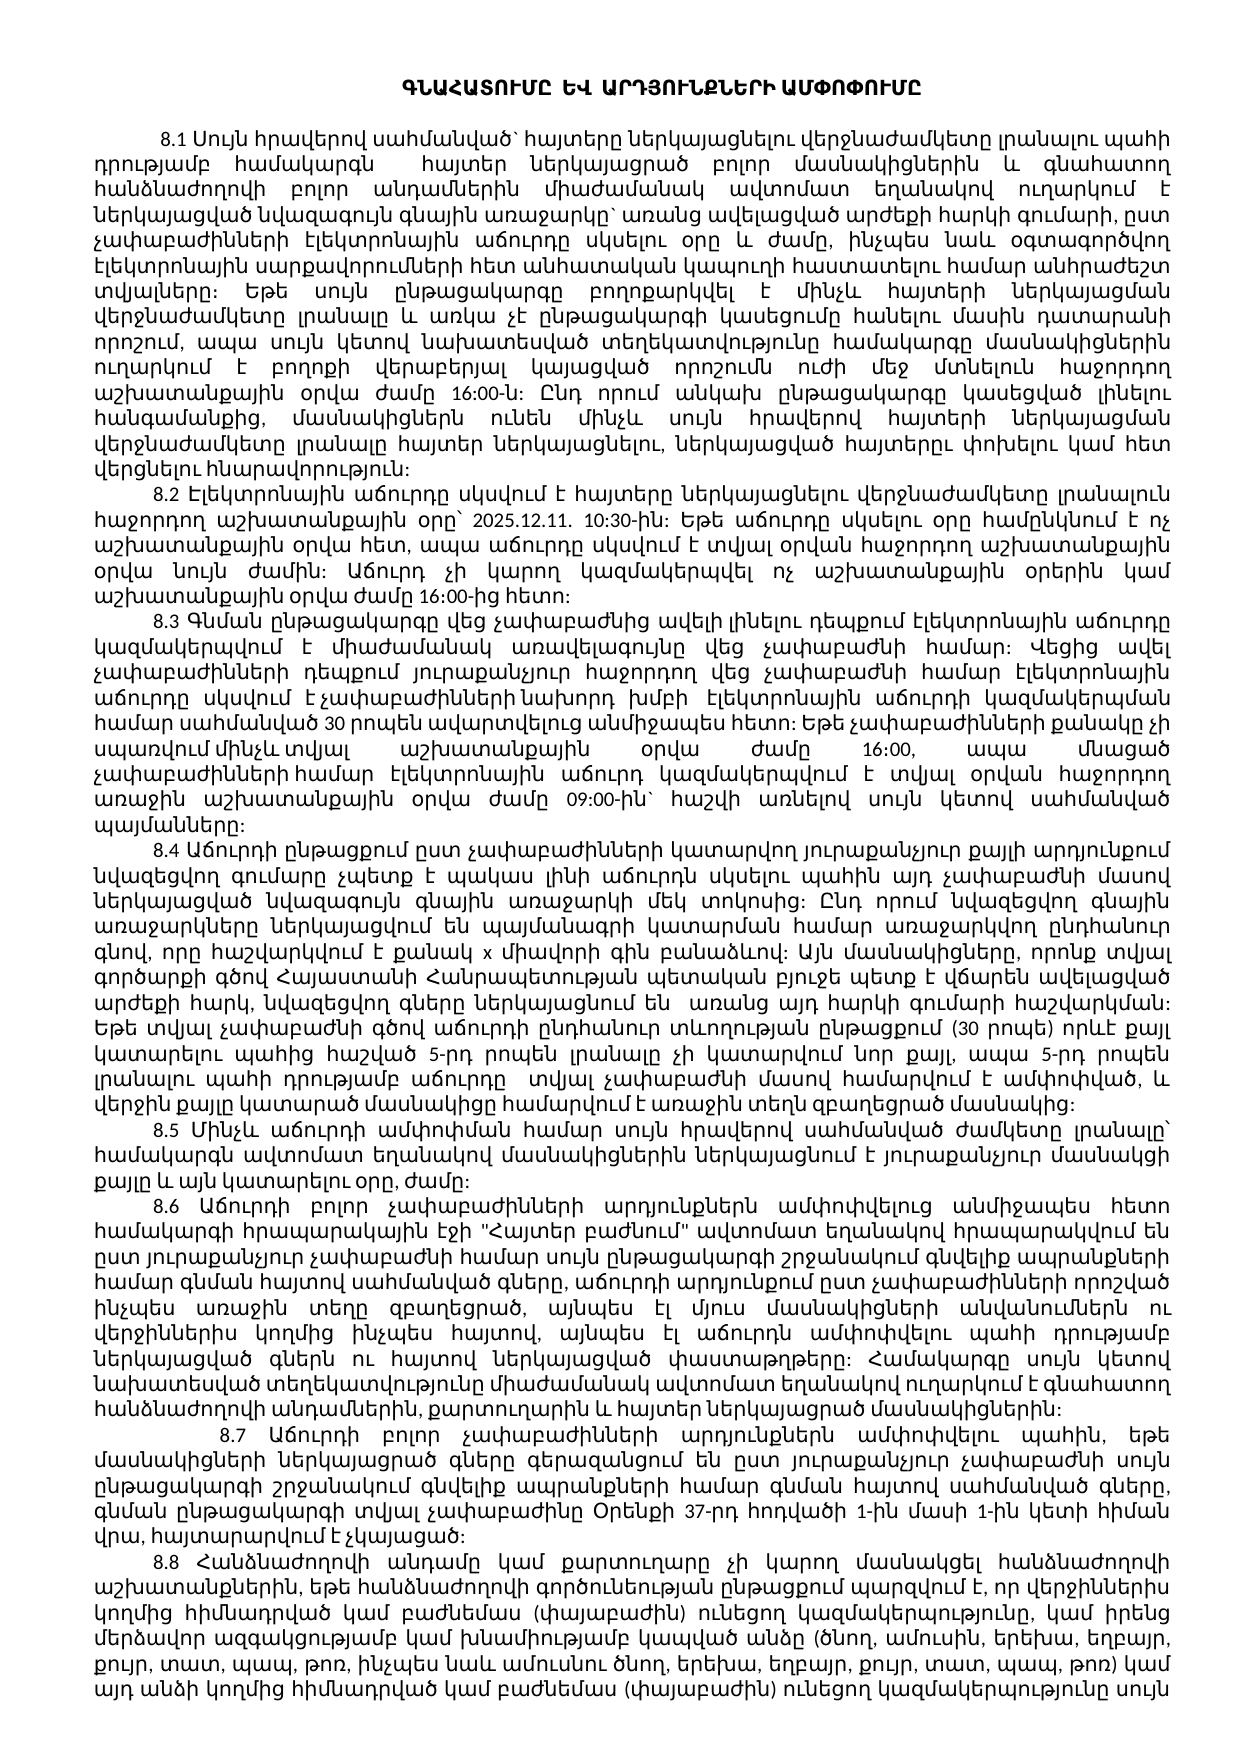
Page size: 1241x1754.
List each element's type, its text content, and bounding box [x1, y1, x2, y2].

text 8.3 Գնման ընթացակարգը վեց չափաբաժնից ավելի լինելու դեպքում էլեկտրոնային աճուրդը կազմակերպվում է միաժամանակ առավելագույնը վեց չափաբաժնի համար: Վեցից ավել չափաբաժինների դեպքում յուրաքանչյուր հաջորդող վեց չափաբաժնի համար էլեկտրոնային աճուրդը սկսվում է չափաբաժինների նախորդ խմբի էլեկտրոնային աճուրդի կազմակերպման համար սահմանված 30 րոպեն ավարտվելուց անմիջապես հետո: Եթե չափաբաժինների քանակը չի սպառվում մինչև տվյալ աշխատանքային օրվա ժամը 16։00, ապա մնացած չափաբաժինների համար էլեկտրոնային աճուրդ կազմակերպվում է տվյալ օրվան հաջորդող առաջին աշխատանքային օրվա ժամը 09:00-ին` հաշվի առնելով սույն կետով սահմանված պայմանները: [94, 609, 1171, 837]
text 8.7 Աճուրդի բոլոր չափաբաժինների արդյունքներն ամփոփվելու պահին, եթե մասնակիցների ներկայացրած գները գերազանցում են ըստ յուրաքանչյուր չափաբաժնի սույն ընթացակարգի շրջանակում գնվելիք ապրանքների համար գնման հայտով սահմանված գները, գնման ընթացակարգի տվյալ չափաբաժինը Օրենքի 37-րդ հոդվածի 1-ին մասի 1-ին կետի հիման վրա, հայտարարվում է չկայացած: [94, 1422, 1171, 1549]
text 8.2 Էլեկտրոնային աճուրդը սկսվում է հայտերը ներկայացնելու վերջնաժամկետը լրանալուն հաջորդող աշխատանքային օրը՝ 2025.12.11. 10:30 -ին: Եթե աճուրդը սկսելու օրը համընկնում է ոչ աշխատանքային օրվա հետ, ապա աճուրդը սկսվում է տվյալ օրվան հաջորդող աշխատանքային օրվա նույն ժամին: Աճուրդ չի կարող կազմակերպվել ոչ աշխատանքային օրերին կամ աշխատանքային օրվա ժամը 16։00-ից հետո: [94, 482, 1171, 609]
text 8.5 Մինչև աճուրդի ամփոփման համար սույն հրավերով սահմանված ժամկետը լրանալը՝ համակարգն ավտոմատ եղանակով մասնակիցներին ներկայացնում է յուրաքանչյուր մասնակցի քայլը և այն կատարելու օրը, ժամը: [94, 1117, 1171, 1193]
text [94, 1549, 1171, 1702]
text 8.4 Աճուրդի ընթացքում ըստ չափաբաժինների կատարվող յուրաքանչյուր քայլի արդյունքում նվազեցվող գումարը չպետք է պակաս լինի աճուրդն սկսելու պահին այդ չափաբաժնի մասով ներկայացված նվազագույն գնային առաջարկի մեկ տոկոսից: Ընդ որում նվազեցվող գնային առաջարկները ներկայացվում են պայմանագրի կատարման համար առաջարկվող ընդհանուր գնով, որը հաշվարկվում է քանակ x միավորի գին բանաձևով: Այն մասնակիցները, որոնք տվյալ գործարքի գծով Հայաստանի Հանրապետության պետական բյուջե պետք է վճարեն ավելացված արժեքի հարկ, նվազեցվող գները ներկայացնում են առանց այդ հարկի գումարի հաշվարկման: Եթե տվյալ չափաբաժնի գծով աճուրդի ընդհանուր տևողության ընթացքում (30 րոպե) որևէ քայլ կատարելու պահից հաշված 5-րդ րոպեն լրանալը չի կատարվում նոր քայլ, ապա 5-րդ րոպեն լրանալու պահի դրությամբ աճուրդը տվյալ չափաբաժնի մասով համարվում է ամփոփված, և վերջին քայլը կատարած մասնակիցը համարվում է առաջին տեղն զբաղեցրած մասնակից: [94, 837, 1171, 1117]
text 8.6 Աճուրդի բոլոր չափաբաժինների արդյունքներն ամփոփվելուց անմիջապես հետո համակարգի հրապարակային էջի "Հայտեր բաժնում" ավտոմատ եղանակով հրապարակվում են ըստ յուրաքանչյուր չափաբաժնի համար սույն ընթացակարգի շրջանակում գնվելիք ապրանքների համար գնման հայտով սահմանված գները, աճուրդի արդյունքում ըստ չափաբաժինների որոշված ինչպես առաջին տեղը զբաղեցրած, այնպես էլ մյուս մասնակիցների անվանումներն ու վերջիններիս կողմից ինչպես հայտով, այնպես էլ աճուրդն ամփոփվելու պահի դրությամբ ներկայացված գներն ու հայտով ներկայացված փաստաթղթերը: Համակարգը սույն կետով նախատեսված տեղեկատվությունը միաժամանակ ավտոմատ եղանակով ուղարկում է գնահատող հանձնաժողովի անդամներին, քարտուղարին և հայտեր ներկայացրած մասնակիցներին: [94, 1193, 1171, 1422]
text ԳՆԱՀԱՏՈՒՄԸ ԵՎ ԱՐԴՅՈՒՆՔՆԵՐԻ ԱՄՓՈՓՈՒՄԸ [94, 75, 1171, 100]
text 8.1 Սույն հրավերով սահմանված` հայտերը ներկայացնելու վերջնաժամկետը լրանալու պահի դրությամբ համակարգն հայտեր ներկայացրած բոլոր մասնակիցներին և գնահատող հանձնաժողովի բոլոր անդամներին միաժամանակ ավտոմատ եղանակով ուղարկում է ներկայացված նվազագույն գնային առաջարկը` առանց ավելացված արժեքի հարկի գումարի, ըստ չափաբաժինների էլեկտրոնային աճուրդը սկսելու օրը և ժամը, ինչպես նաև օգտագործվող էլեկտրոնային սարքավորումների հետ անհատական կապուղի հաստատելու համար անհրաժեշտ տվյալները։ Եթե սույն ընթացակարգը բողոքարկվել է մինչև հայտերի ներկայացման վերջնաժամկետը լրանալը և առկա չէ ընթացակարգի կասեցումը հանելու մասին դատարանի որոշում, ապա սույն կետով նախատեսված տեղեկատվությունը համակարգը մասնակիցներին ուղարկում է բողոքի վերաբերյալ կայացված որոշումն ուժի մեջ մտնելուն հաջորդող աշխատանքային օրվա ժամը 16:00-ն: Ընդ որում անկախ ընթացակարգը կասեցված լինելու հանգամանքից, մասնակիցներն ունեն մինչև սույն հրավերով հայտերի ներկայացման վերջնաժամկետը լրանալը հայտեր ներկայացնելու, ներկայացված հայտերըւ փոխելու կամ հետ վերցնելու հնարավորություն: [94, 126, 1171, 482]
